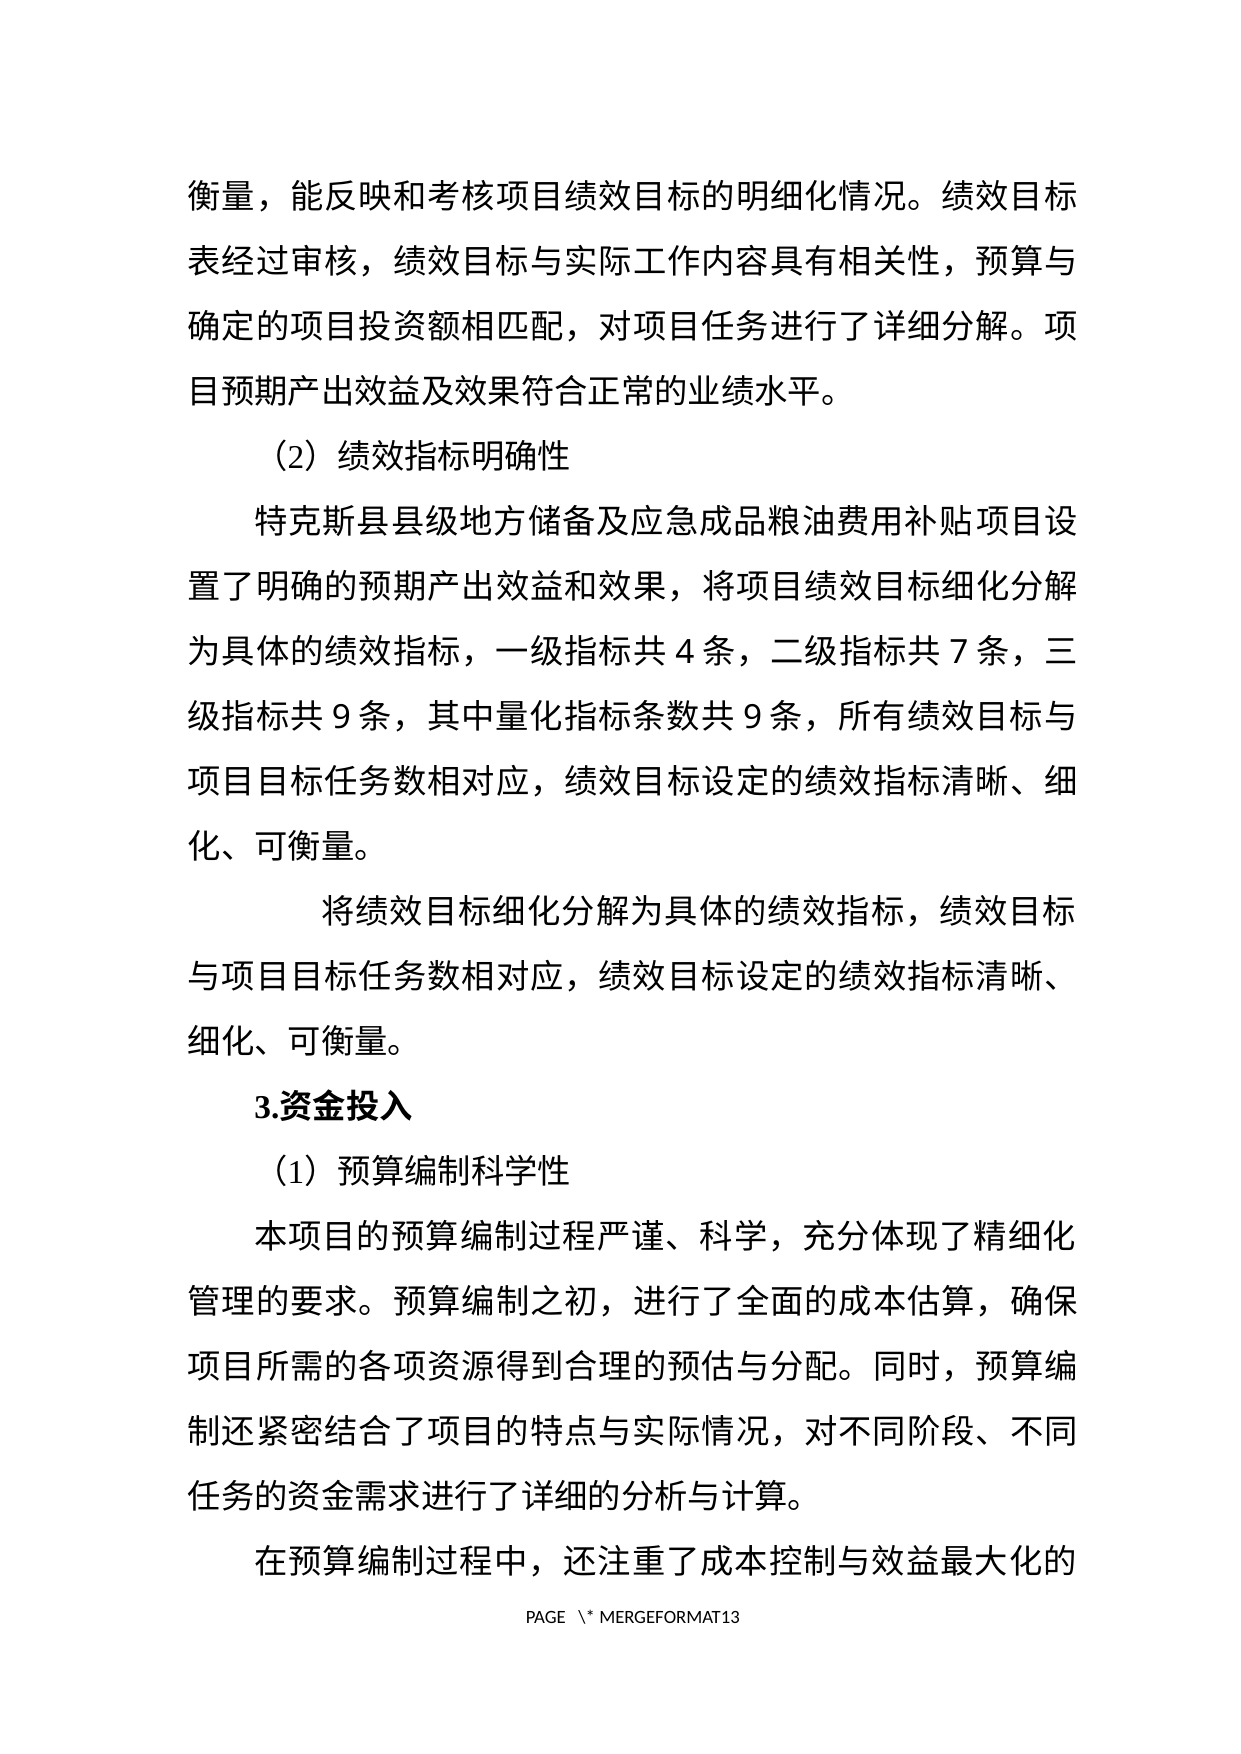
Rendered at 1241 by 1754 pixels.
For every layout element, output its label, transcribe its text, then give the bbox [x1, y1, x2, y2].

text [187, 162, 1078, 422]
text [187, 1527, 1078, 1592]
text 3.资金投入 [187, 1072, 1078, 1137]
text 将绩效目标细化分解为具体的绩效指标，绩效目标与项目目标任务数相对应，绩效目标设定的绩效指标清晰、细化、可衡量。 [187, 877, 1078, 1072]
text 特克斯县县级地方储备及应急成品粮油费用补贴项目设置了明确的预期产出效益和效果，将项目绩效目标细化分解为具体的绩效指标，一级指标共4条，二级指标共7条，三级指标共9条，其中量化指标条数共9条，所有绩效目标与项目目标任务数相对应，绩效目标设定的绩效指标清晰、细化、可衡量。 [187, 487, 1078, 877]
text （1）预算编制科学性 [187, 1137, 1078, 1202]
text （2）绩效指标明确性 [187, 422, 1078, 487]
text 本项目的预算编制过程严谨、科学，充分体现了精细化管理的要求。预算编制之初，进行了全面的成本估算，确保项目所需的各项资源得到合理的预估与分配。同时，预算编制还紧密结合了项目的特点与实际情况，对不同阶段、不同任务的资金需求进行了详细的分析与计算。 [187, 1202, 1078, 1527]
